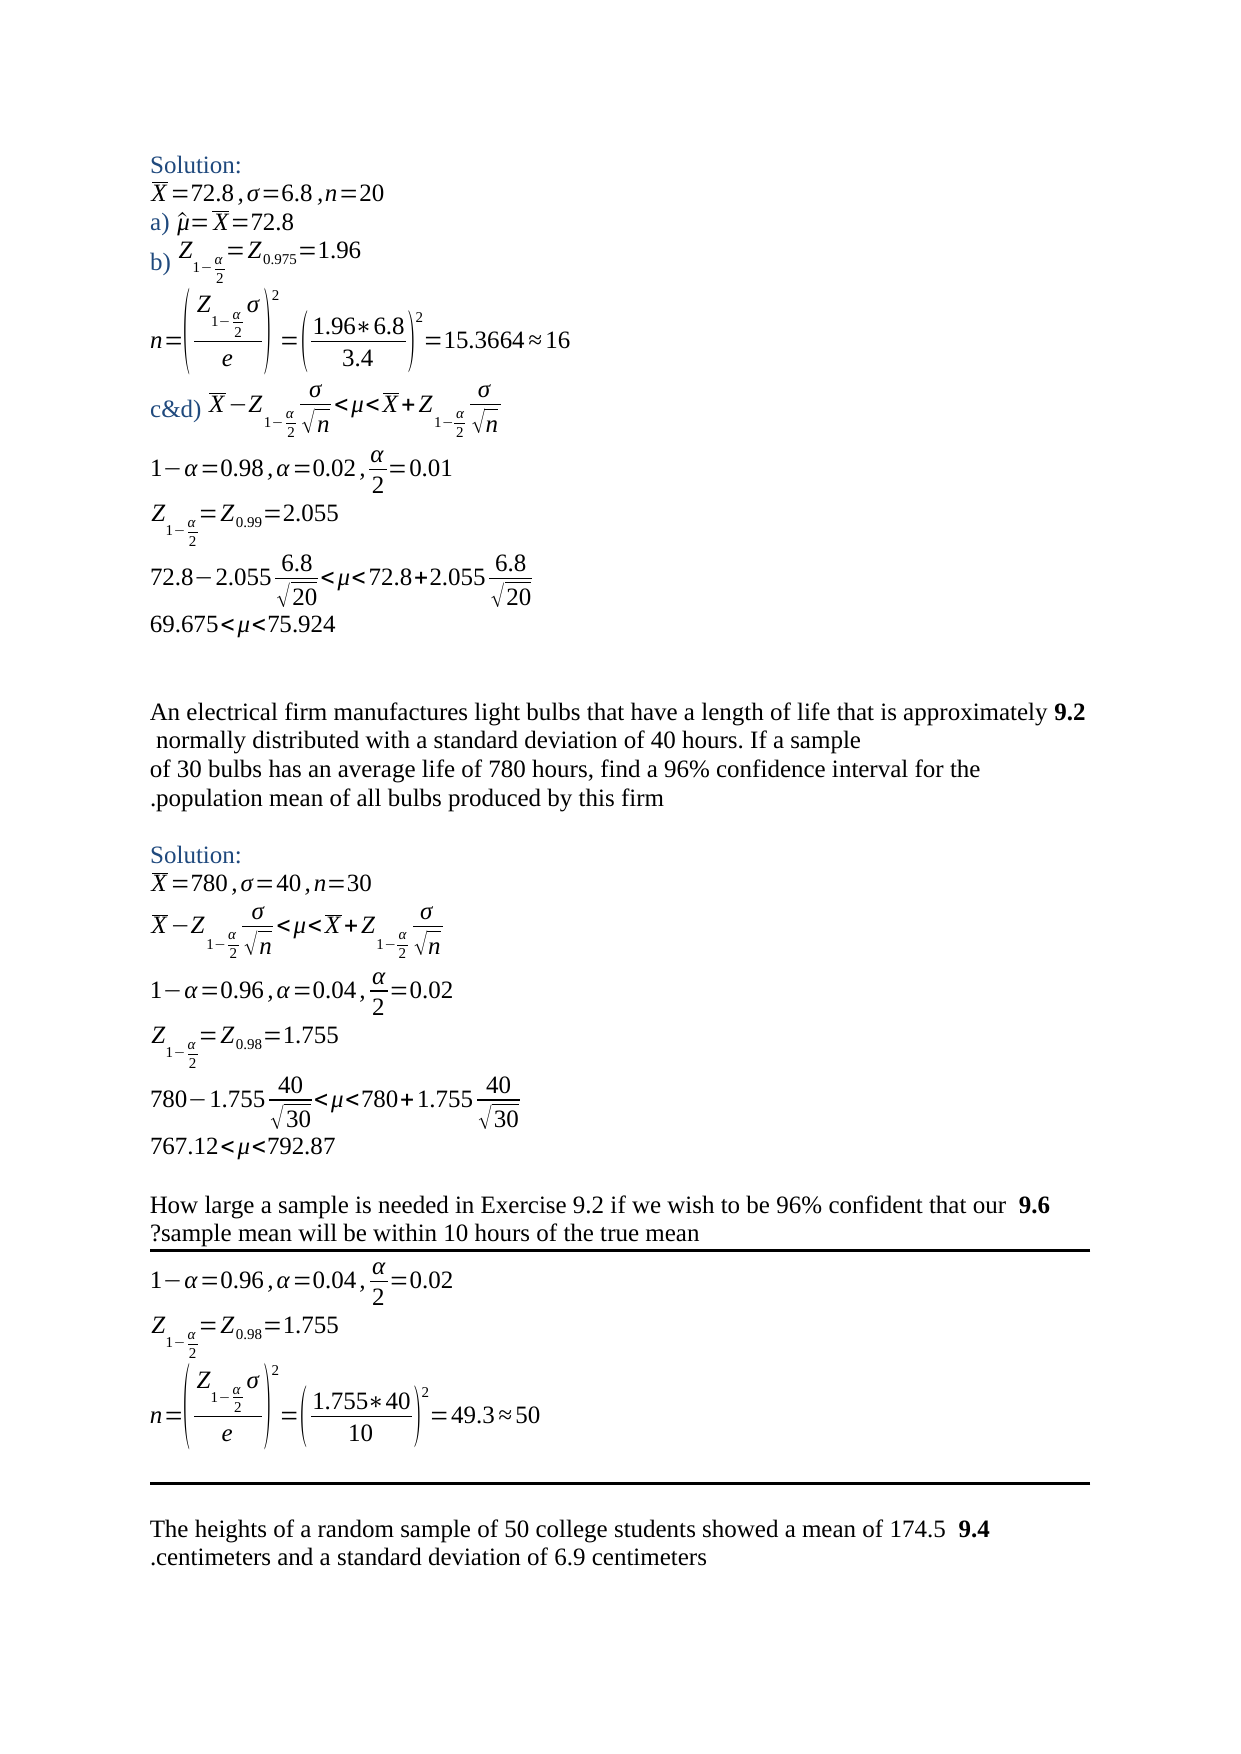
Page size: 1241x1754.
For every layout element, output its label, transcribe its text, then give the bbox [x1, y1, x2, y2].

text 9.2 An electrical firm manufactures light bulbs that have a length of life that is approximately normally distributed with a standard deviation of 40 hours. If a sample [150, 697, 1090, 754]
text Solution: [150, 150, 1090, 179]
text of 30 bulbs has an average life of 780 hours, find a 96% confidence interval for the population mean of all bulbs produced by this firm. [150, 754, 1090, 812]
text b) [150, 236, 1090, 286]
text a) [150, 207, 1090, 236]
text Solution: [150, 840, 1090, 869]
text c&d) [150, 376, 1090, 440]
text 9.4 The heights of a random sample of 50 college students showed a mean of 174.5 centimeters and a standard deviation of 6.9 centimeters. [150, 1514, 1090, 1571]
text 9.6 How large a sample is needed in Exercise 9.2 if we wish to be 96% confident that our sample mean will be within 10 hours of the true mean? [150, 1190, 1090, 1249]
